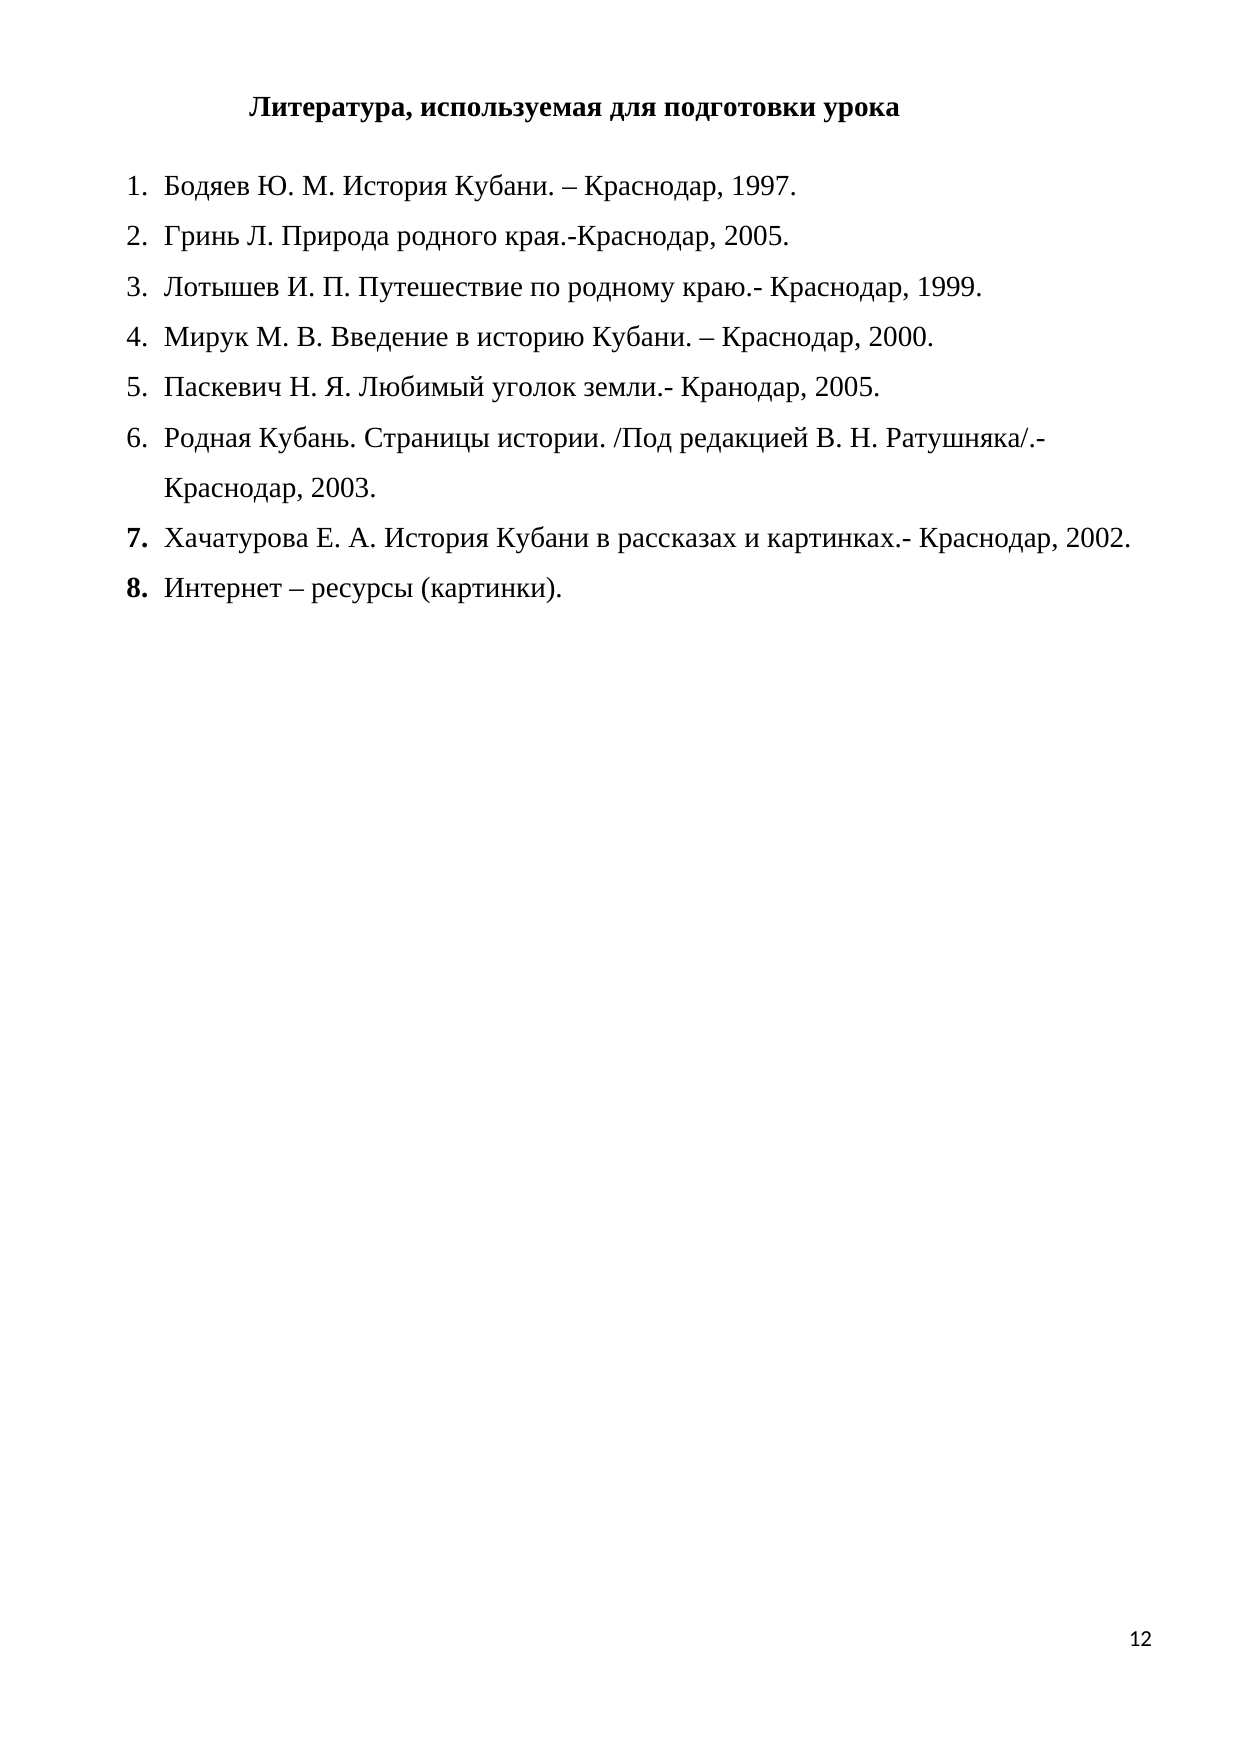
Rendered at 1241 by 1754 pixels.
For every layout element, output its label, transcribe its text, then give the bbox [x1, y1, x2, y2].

list Гринь Л. Природа родного края.-Краснодар, 2005. [126, 218, 1152, 252]
list Родная Кубань. Страницы истории. /Под редакцией В. Н. Ратушняка/.- Краснодар, 2003. [126, 420, 1152, 503]
list Интернет – ресурсы (картинки). [126, 571, 1152, 604]
list Мирук М. В. Введение в историю Кубани. – Краснодар, 2000. [126, 319, 1152, 353]
list Бодяев Ю. М. История Кубани. – Краснодар, 1997. [126, 168, 1152, 202]
list Паскевич Н. Я. Любимый уголок земли.- Кранодар, 2005. [126, 369, 1152, 403]
list Хачатурова Е. А. История Кубани в рассказах и картинках.- Краснодар, 2002. [126, 520, 1152, 554]
text Литература, используемая для подготовки урока [89, 89, 1152, 122]
list Лотышев И. П. Путешествие по родному краю.- Краснодар, 1999. [126, 269, 1152, 302]
